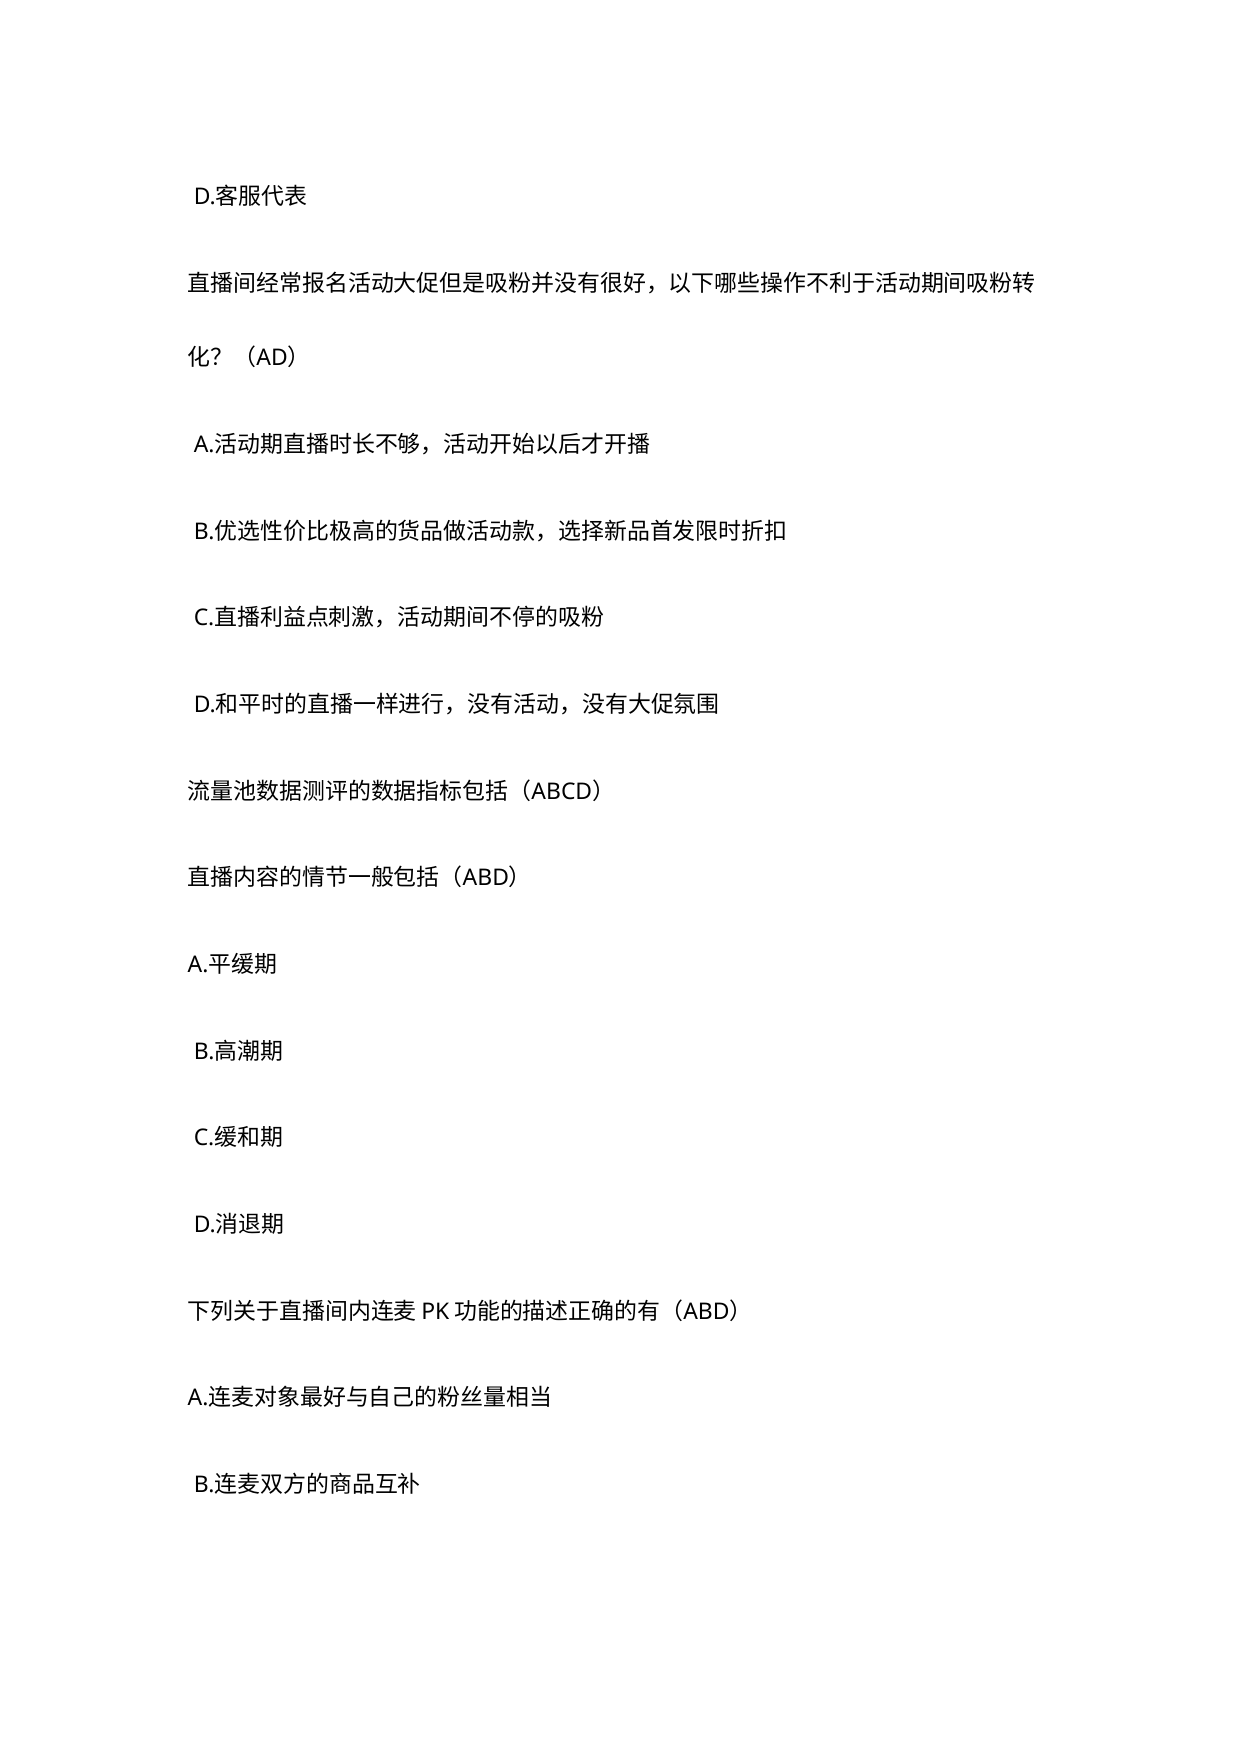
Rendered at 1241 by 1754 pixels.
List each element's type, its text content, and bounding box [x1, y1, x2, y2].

text D.消退期 [187, 1190, 1053, 1255]
text C.直播利益点刺激，活动期间不停的吸粉 [187, 583, 1053, 648]
text 直播间经常报名活动大促但是吸粉并没有很好，以下哪些操作不利于活动期间吸粉转化？（AD） [187, 249, 1053, 388]
text 直播内容的情节一般包括（ABD） [187, 843, 1053, 908]
text A.活动期直播时长不够，活动开始以后才开播 [187, 410, 1053, 475]
text D.和平时的直播一样进行，没有活动，没有大促氛围 [187, 670, 1053, 735]
text B.高潮期 [187, 1017, 1053, 1082]
text 下列关于直播间内连麦PK功能的描述正确的有（ABD） [187, 1277, 1053, 1342]
text C.缓和期 [187, 1103, 1053, 1168]
text 流量池数据测评的数据指标包括（ABCD） [187, 757, 1053, 822]
text B.优选性价比极高的货品做活动款，选择新品首发限时折扣 [187, 497, 1053, 562]
text A.连麦对象最好与自己的粉丝量相当 [187, 1363, 1053, 1428]
text A.平缓期 [187, 930, 1053, 995]
text B.连麦双方的商品互补 [187, 1450, 1053, 1515]
text D.客服代表 [187, 162, 1053, 227]
